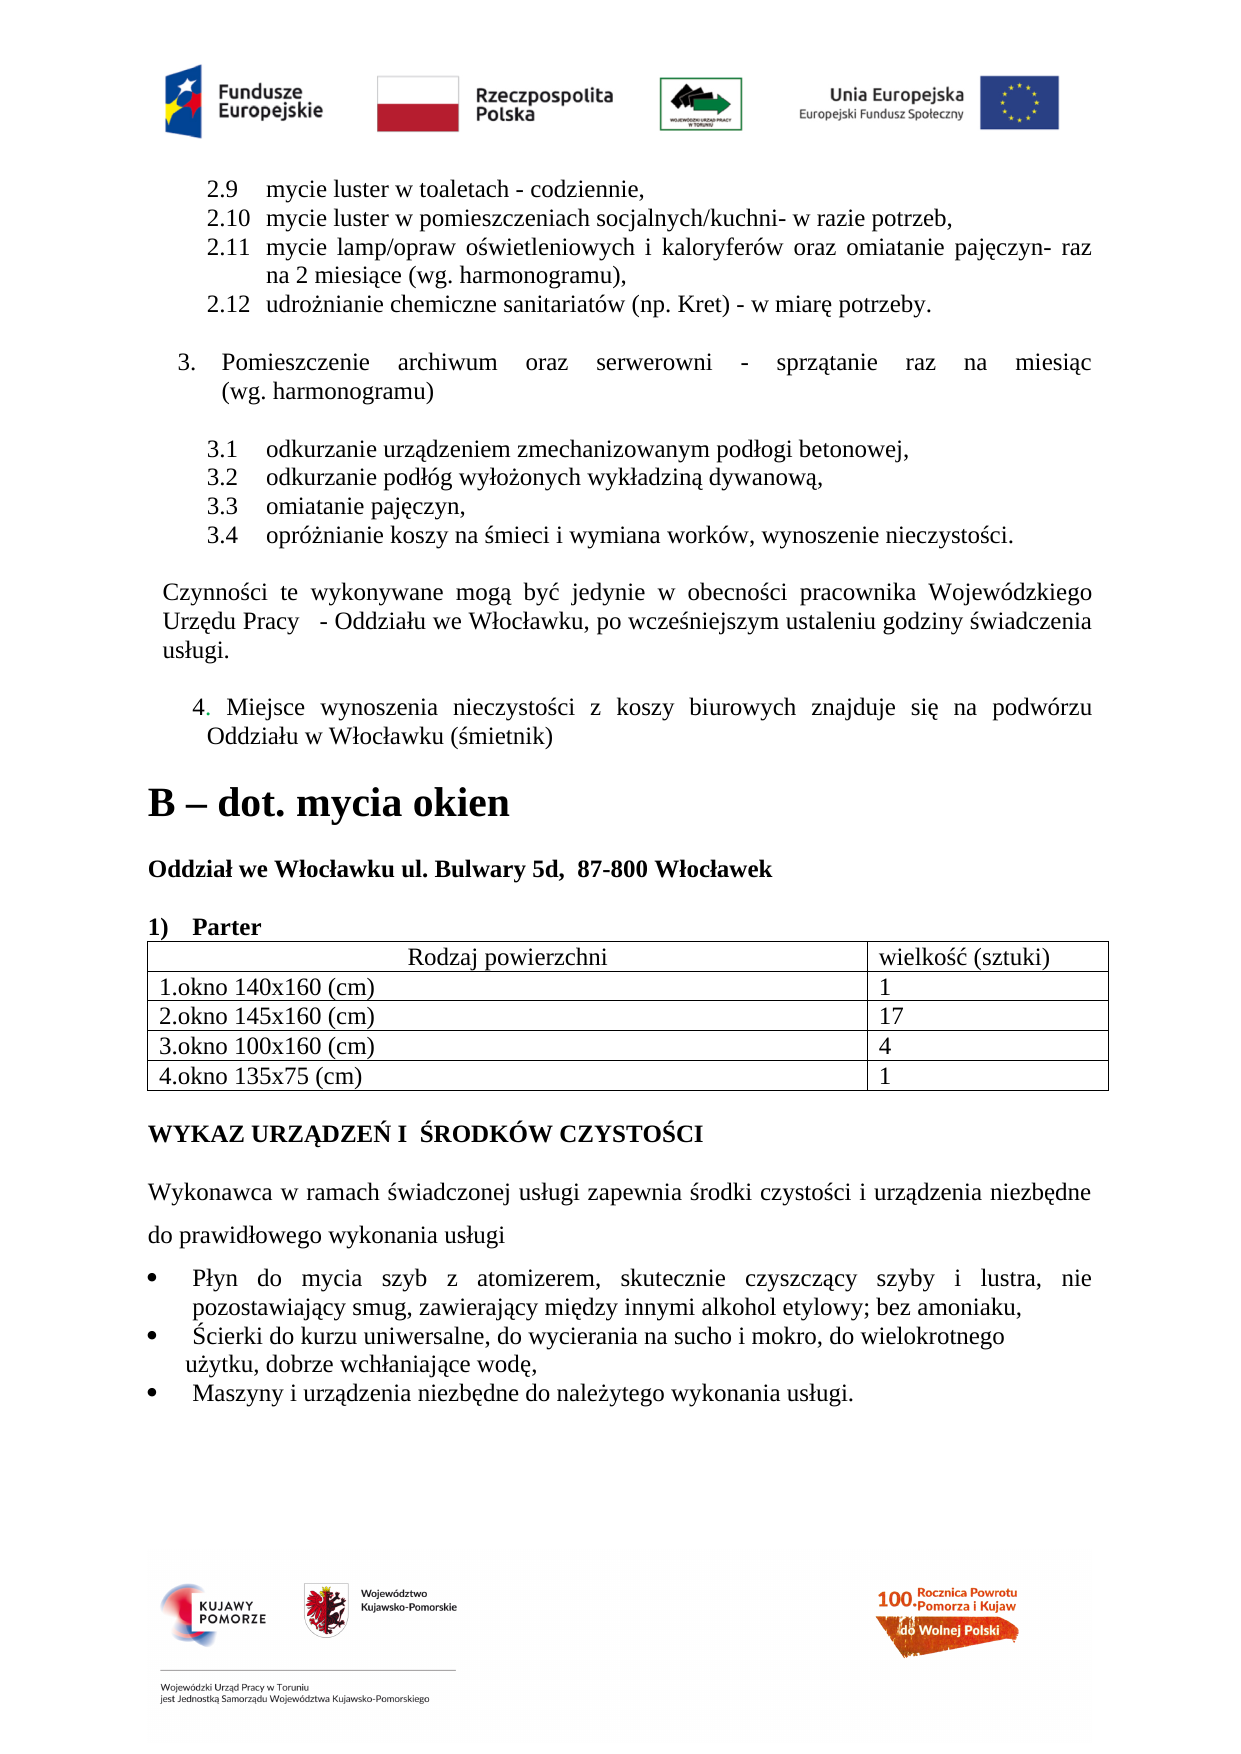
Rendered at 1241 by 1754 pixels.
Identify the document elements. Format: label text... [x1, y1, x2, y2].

table_cell 1.okno 140x160 (cm) [148, 972, 867, 1000]
text 4. Miejsce wynoszenia nieczystości z koszy biurowych znajduje się na podwórzu Oddziału w Włocławku (śmietnik) [177, 692, 1093, 750]
table_cell 1 [868, 1061, 1108, 1090]
table_cell 4 [868, 1031, 1108, 1060]
list mycie luster w pomieszczeniach socjalnych/kuchni- w razie potrzeb, [207, 203, 1093, 232]
text B – dot. mycia okien [148, 778, 1093, 826]
text Oddział we Włocławku ul. Bulwary 5d, 87-800 Włocławek [148, 854, 1093, 883]
list Ścierki do kurzu uniwersalne, do wycierania na sucho i mokro, do wielokrotnego [148, 1321, 1093, 1349]
text Czynności te wykonywane mogą być jedynie w obecności pracownika Wojewódzkiego Urzędu Pracy - Oddziału we Włocławku, po wcześniejszym ustaleniu godziny świadczenia usługi. [162, 577, 1093, 664]
text WYKAZ URZĄDZEŃ I ŚRODKÓW CZYSTOŚCI [148, 1119, 1093, 1148]
list Parter [148, 912, 1093, 941]
picture [147, 47, 1092, 157]
text użytku, dobrze wchłaniające wodę, [148, 1349, 1093, 1378]
list mycie lamp/opraw oświetleniowych i kaloryferów oraz omiatanie pajęczyn- raz na 2 miesiące (wg. harmonogramu), [207, 232, 1093, 289]
list opróżnianie koszy na śmieci i wymiana worków, wynoszenie nieczystości. [207, 520, 1093, 549]
table_cell 3.okno 100x160 (cm) [148, 1031, 867, 1060]
picture [147, 1549, 1092, 1743]
text Wykonawca w ramach świadczonej usługi zapewnia środki czystości i urządzenia niezbędne do prawidłowego wykonania usługi [148, 1177, 1093, 1249]
list mycie luster w toaletach - codziennie, [207, 174, 1093, 203]
list Płyn do mycia szyb z atomizerem, skutecznie czyszczący szyby i lustra, nie pozostawiający smug, zawierający między innymi alkohol etylowy; bez amoniaku, [148, 1263, 1093, 1321]
list odkurzanie podłóg wyłożonych wykładziną dywanową, [207, 462, 1093, 491]
table_cell 1 [868, 972, 1108, 1000]
list udrożnianie chemiczne sanitariatów (np. Kret) - w miarę potrzeby. [207, 289, 1093, 318]
table_cell 4.okno 135x75 (cm) [148, 1061, 867, 1090]
list odkurzanie urządzeniem zmechanizowanym podłogi betonowej, [207, 434, 1093, 462]
table_cell 17 [868, 1001, 1108, 1030]
table_header Rodzaj powierzchni [148, 942, 867, 971]
table_cell 2.okno 145x160 (cm) [148, 1001, 867, 1030]
table_header wielkość (sztuki) [868, 942, 1108, 971]
list omiatanie pajęczyn, [207, 491, 1093, 520]
list Maszyny i urządzenia niezbędne do należytego wykonania usługi. [148, 1378, 1093, 1407]
list Pomieszczenie archiwum oraz serwerowni - sprzątanie raz na miesiąc (wg. harmonogramu) [177, 347, 1093, 404]
